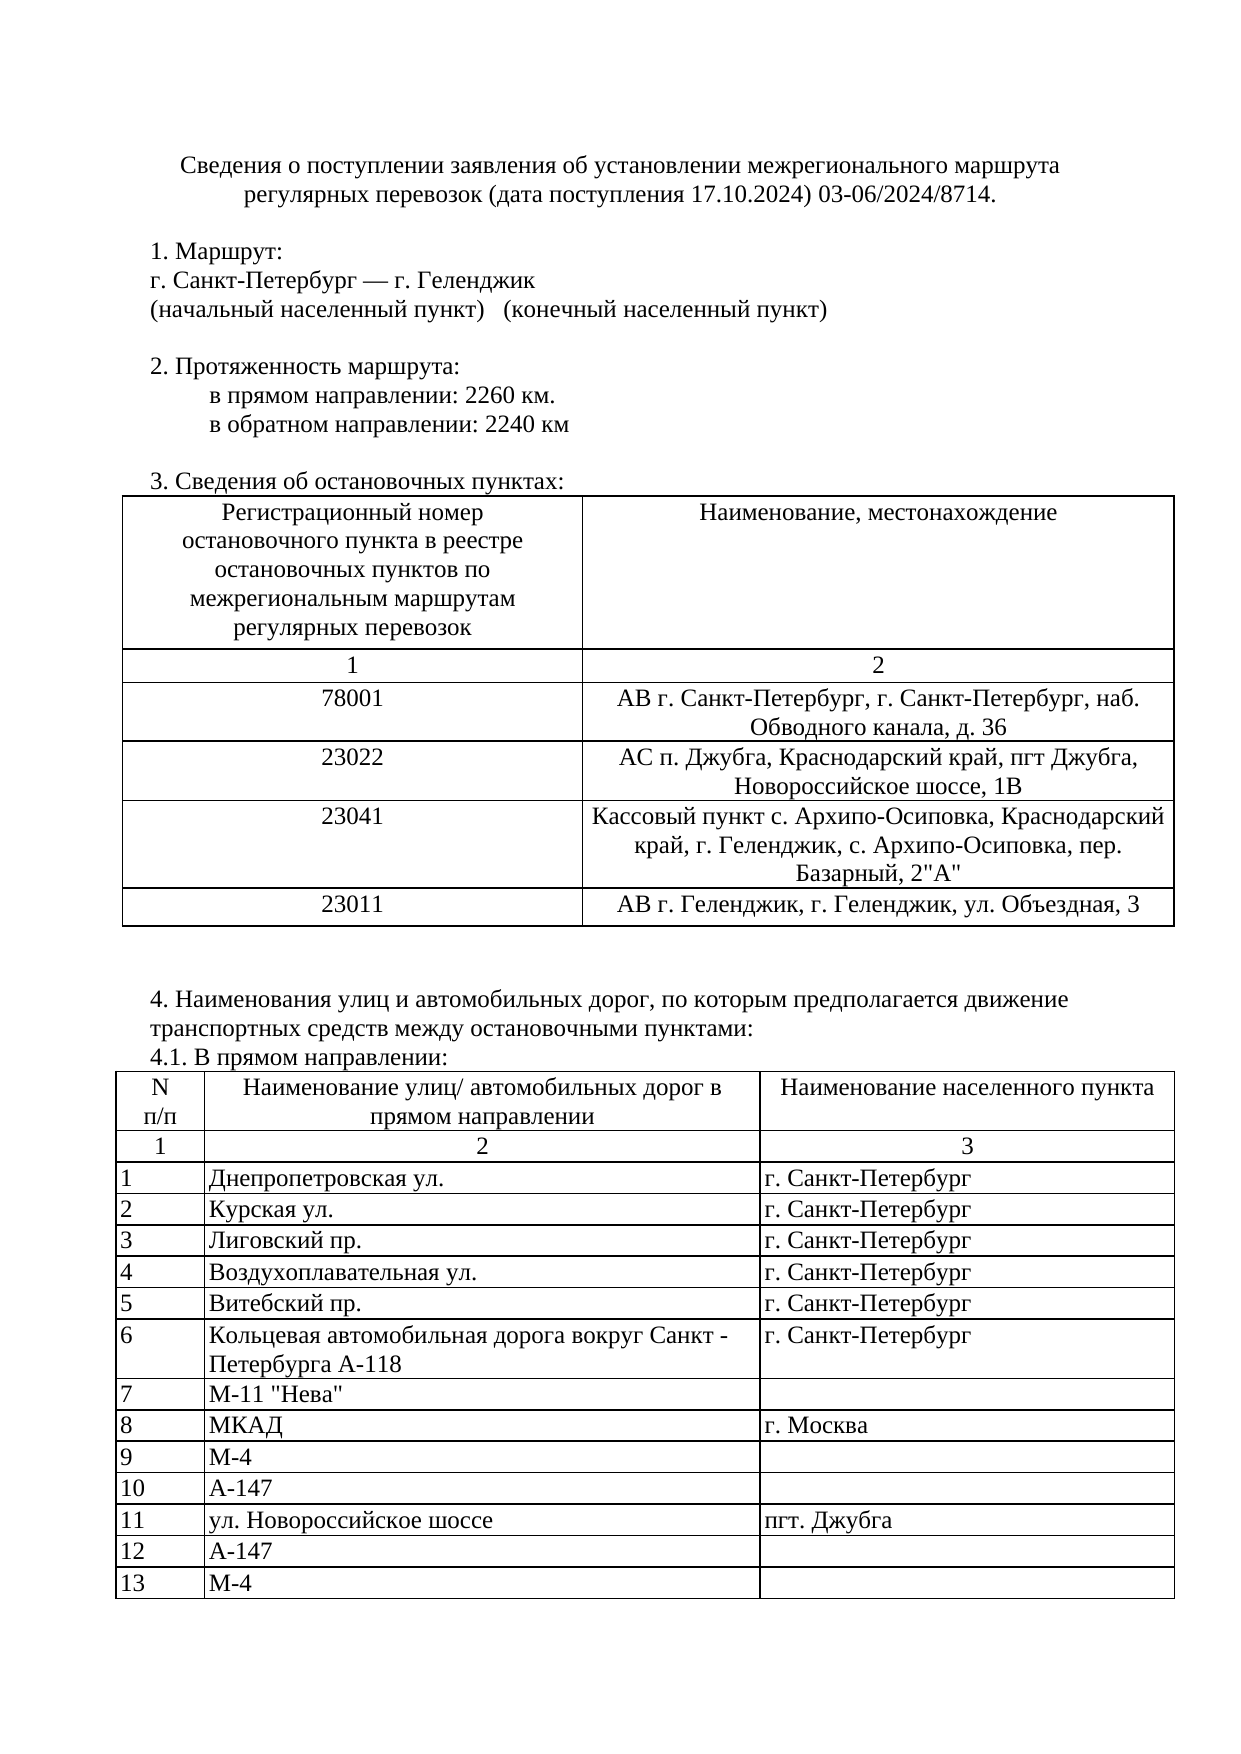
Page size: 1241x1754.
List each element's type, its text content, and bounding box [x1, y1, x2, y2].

table_cell ул. Новороссийское шоссе [205, 1505, 759, 1535]
table_cell Лиговский пр. [205, 1226, 759, 1255]
table_cell [761, 1379, 1174, 1409]
text 4. Наименования улиц и автомобильных дорог, по которым предполагается движение транспортных средств между остановочными пунктами: [150, 984, 1090, 1042]
table_header Наименование населенного пункта [761, 1072, 1174, 1129]
table_cell 6 [117, 1320, 204, 1377]
text 3. Сведения об остановочных пунктах: [150, 466, 1090, 495]
table_cell г. Санкт-Петербург [761, 1226, 1174, 1255]
text (начальный населенный пункт) (конечный населенный пункт) [150, 294, 1090, 322]
text 4.1. В прямом направлении: [150, 1042, 1090, 1071]
text Сведения о поступлении заявления об установлении межрегионального маршрута регулярных перевозок (дата поступления 17.10.2024) 03-06/2024/8714. [150, 150, 1090, 207]
table_cell г. Санкт-Петербург [761, 1320, 1174, 1377]
table_header Наименование улиц/ автомобильных дорог в прямом направлении [205, 1072, 759, 1129]
table_header Наименование, местонахождение [583, 497, 1173, 648]
table_cell 4 [117, 1257, 204, 1287]
table_cell 1 [117, 1163, 204, 1192]
table_cell [761, 1536, 1174, 1566]
table_cell г. Санкт-Петербург [761, 1163, 1174, 1192]
table_cell Витебский пр. [205, 1288, 759, 1318]
text в прямом направлении: 2260 км. [150, 380, 1090, 409]
table_cell М-4 [205, 1568, 759, 1598]
table_cell АВ г. Геленджик, г. Геленджик, ул. Объездная, 3 [583, 889, 1173, 925]
table_cell 10 [117, 1473, 204, 1503]
table_cell М-4 [205, 1442, 759, 1472]
table_cell г. Москва [761, 1411, 1174, 1440]
table_cell [761, 1568, 1174, 1598]
table_cell АС п. Джубга, Краснодарский край, пгт Джубга, Новороссийское шоссе, 1В [583, 742, 1173, 799]
table_cell 2 [205, 1131, 759, 1161]
table_cell пгт. Джубга [761, 1505, 1174, 1535]
table_cell 2 [117, 1194, 204, 1224]
table_cell г. Санкт-Петербург [761, 1288, 1174, 1318]
table_cell АВ г. Санкт-Петербург, г. Санкт-Петербург, наб. Обводного канала, д. 36 [583, 683, 1173, 740]
table_cell 3 [761, 1131, 1174, 1161]
table_cell [761, 1442, 1174, 1472]
text в обратном направлении: 2240 км [150, 409, 1090, 437]
table_cell Воздухоплавательная ул. [205, 1257, 759, 1287]
table_cell А-147 [205, 1473, 759, 1503]
table_header Регистрационный номер остановочного пункта в реестре остановочных пунктов по межрегиональным маршрутам регулярных перевозок [123, 497, 582, 648]
text 1. Маршрут: [150, 236, 1090, 265]
table_cell 2 [583, 650, 1173, 681]
table_cell МКАД [205, 1411, 759, 1440]
table_cell 5 [117, 1288, 204, 1318]
table_cell 7 [117, 1379, 204, 1409]
table_cell 1 [117, 1131, 204, 1161]
table_cell Курская ул. [205, 1194, 759, 1224]
table_cell г. Санкт-Петербург [761, 1257, 1174, 1287]
table_cell Днепропетровская ул. [205, 1163, 759, 1192]
table_cell 78001 [123, 683, 582, 740]
table_cell 23011 [123, 889, 582, 925]
table_cell [761, 1473, 1174, 1503]
table_cell 9 [117, 1442, 204, 1472]
table_cell 11 [117, 1505, 204, 1535]
table_cell 1 [123, 650, 582, 681]
table_cell А-147 [205, 1536, 759, 1566]
table_cell 23022 [123, 742, 582, 799]
table_cell М-11 "Нева" [205, 1379, 759, 1409]
table_cell 3 [117, 1226, 204, 1255]
table_cell 12 [117, 1536, 204, 1566]
table_cell Кольцевая автомобильная дорога вокруг Санкт - Петербурга А-118 [205, 1320, 759, 1377]
table_cell Кассовый пункт с. Архипо-Осиповка, Краснодарский край, г. Геленджик, с. Архипо-Осиповка, пер. Базарный, 2"А" [583, 801, 1173, 887]
table_cell 23041 [123, 801, 582, 887]
text г. Санкт-Петербург — г. Геленджик [150, 265, 1090, 294]
table_cell г. Санкт-Петербург [761, 1194, 1174, 1224]
table_cell 8 [117, 1411, 204, 1440]
table_cell 13 [117, 1568, 204, 1598]
table_header N п/п [117, 1072, 204, 1129]
text 2. Протяженность маршрута: [150, 351, 1090, 380]
